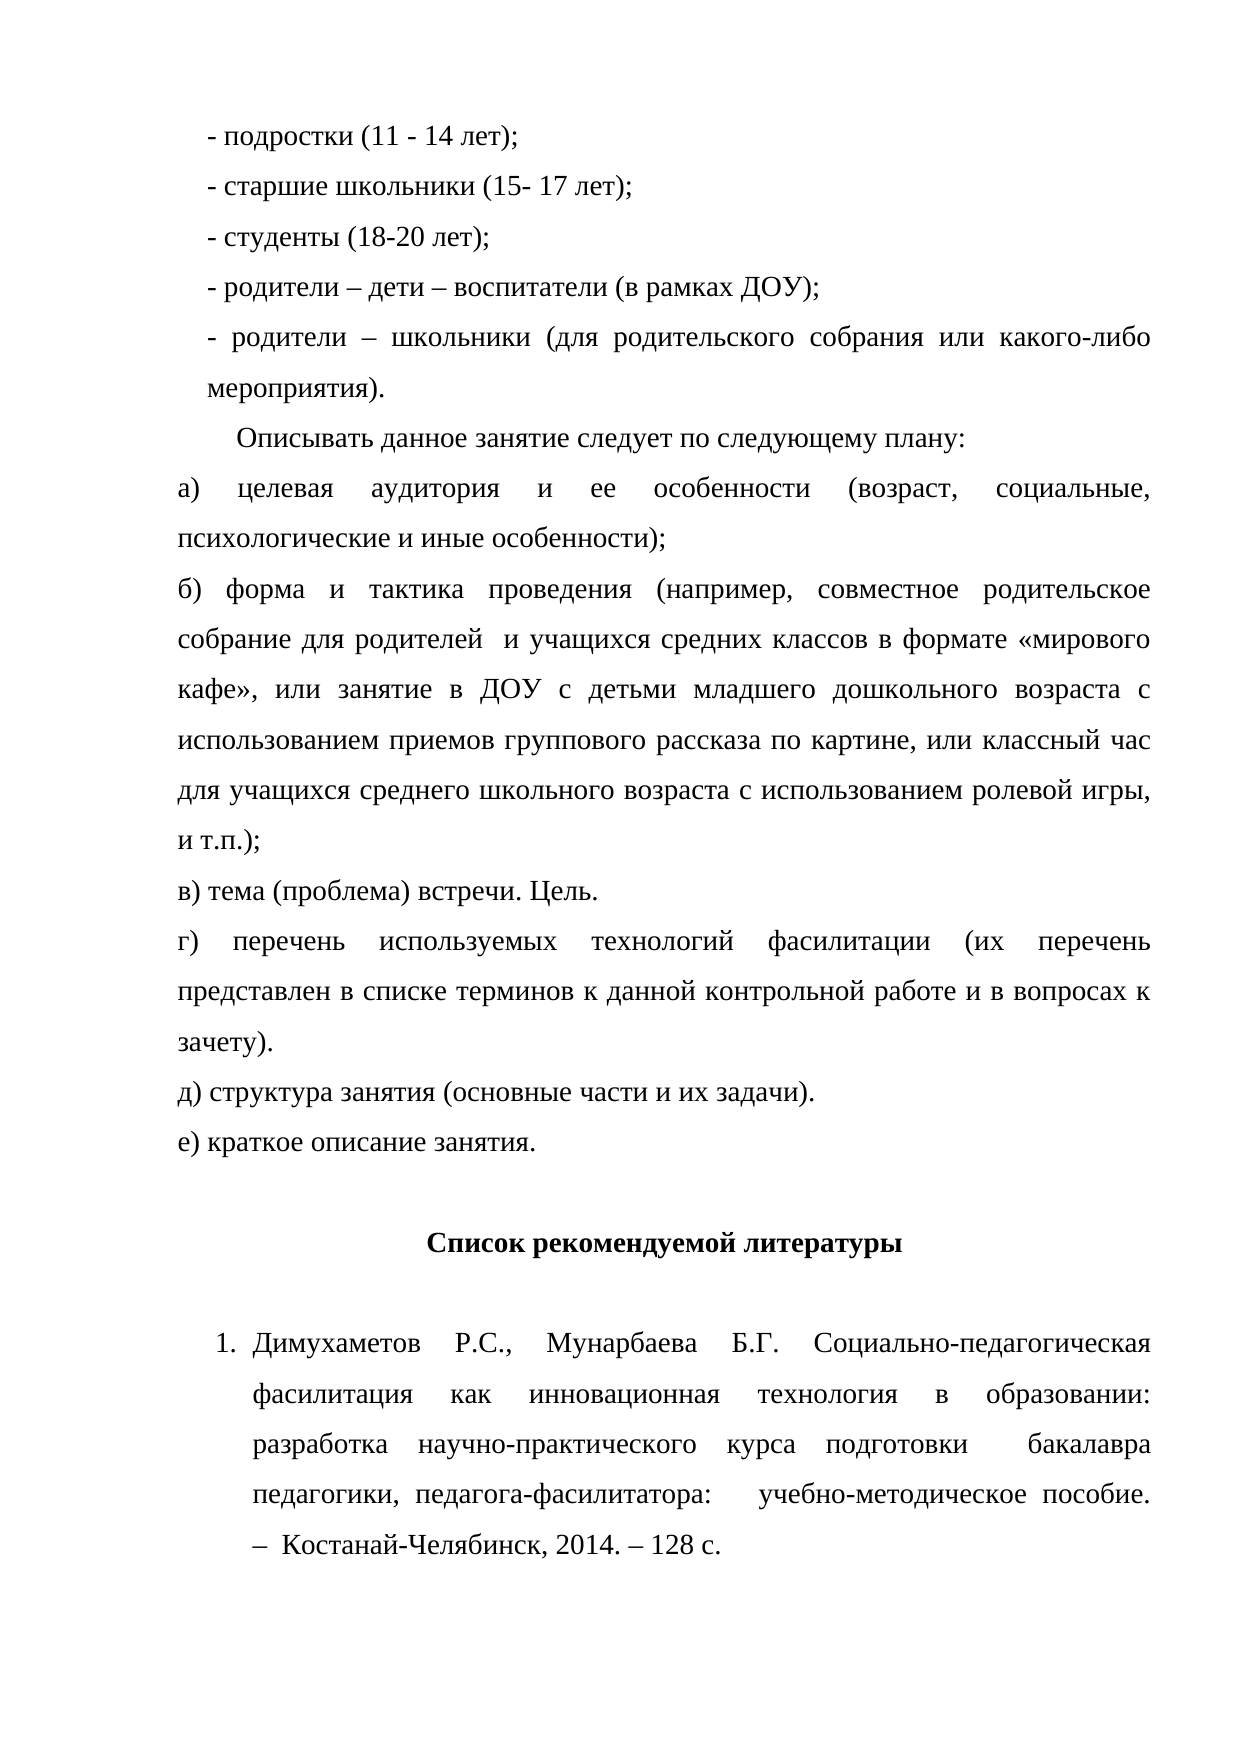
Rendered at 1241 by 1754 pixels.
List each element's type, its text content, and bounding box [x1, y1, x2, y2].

text Список рекомендуемой литературы [177, 1225, 1152, 1258]
text в) тема (проблема) встречи. Цель. [177, 873, 1152, 906]
text а) целевая аудитория и ее особенности (возраст, социальные, психологические и иные особенности); [177, 470, 1152, 554]
text б) форма и тактика проведения (например, совместное родительское собрание для родителей и учащихся средних классов в формате «мирового кафе», или занятие в ДОУ с детьми младшего дошкольного возраста с использованием приемов группового рассказа по картине, или классный час для учащихся среднего школьного возраста с использованием ролевой игры, и т.п.); [177, 571, 1152, 856]
text - подростки (11 - 14 лет); [207, 118, 1152, 152]
text - родители – школьники (для родительского собрания или какого-либо мероприятия). [207, 319, 1152, 403]
list Димухаметов Р.С., Мунарбаева Б.Г. Социально-педагогическая фасилитация как инновационная технология в образовании: разработка научно-практического курса подготовки бакалавра педагогики, педагога-фасилитатора: учебно-методическое пособие. – Костанай-Челябинск, 2014. – 128 с. [215, 1326, 1152, 1560]
text Описывать данное занятие следует по следующему плану: [177, 420, 1152, 453]
text е) краткое описание занятия. [177, 1124, 1152, 1158]
text д) структура занятия (основные части и их задачи). [177, 1074, 1152, 1108]
text - родители – дети – воспитатели (в рамках ДОУ); [207, 269, 1152, 303]
text г) перечень используемых технологий фасилитации (их перечень представлен в списке терминов к данной контрольной работе и в вопросах к зачету). [177, 923, 1152, 1057]
text - старшие школьники (15- 17 лет); [207, 168, 1152, 202]
text - студенты (18-20 лет); [207, 219, 1152, 252]
